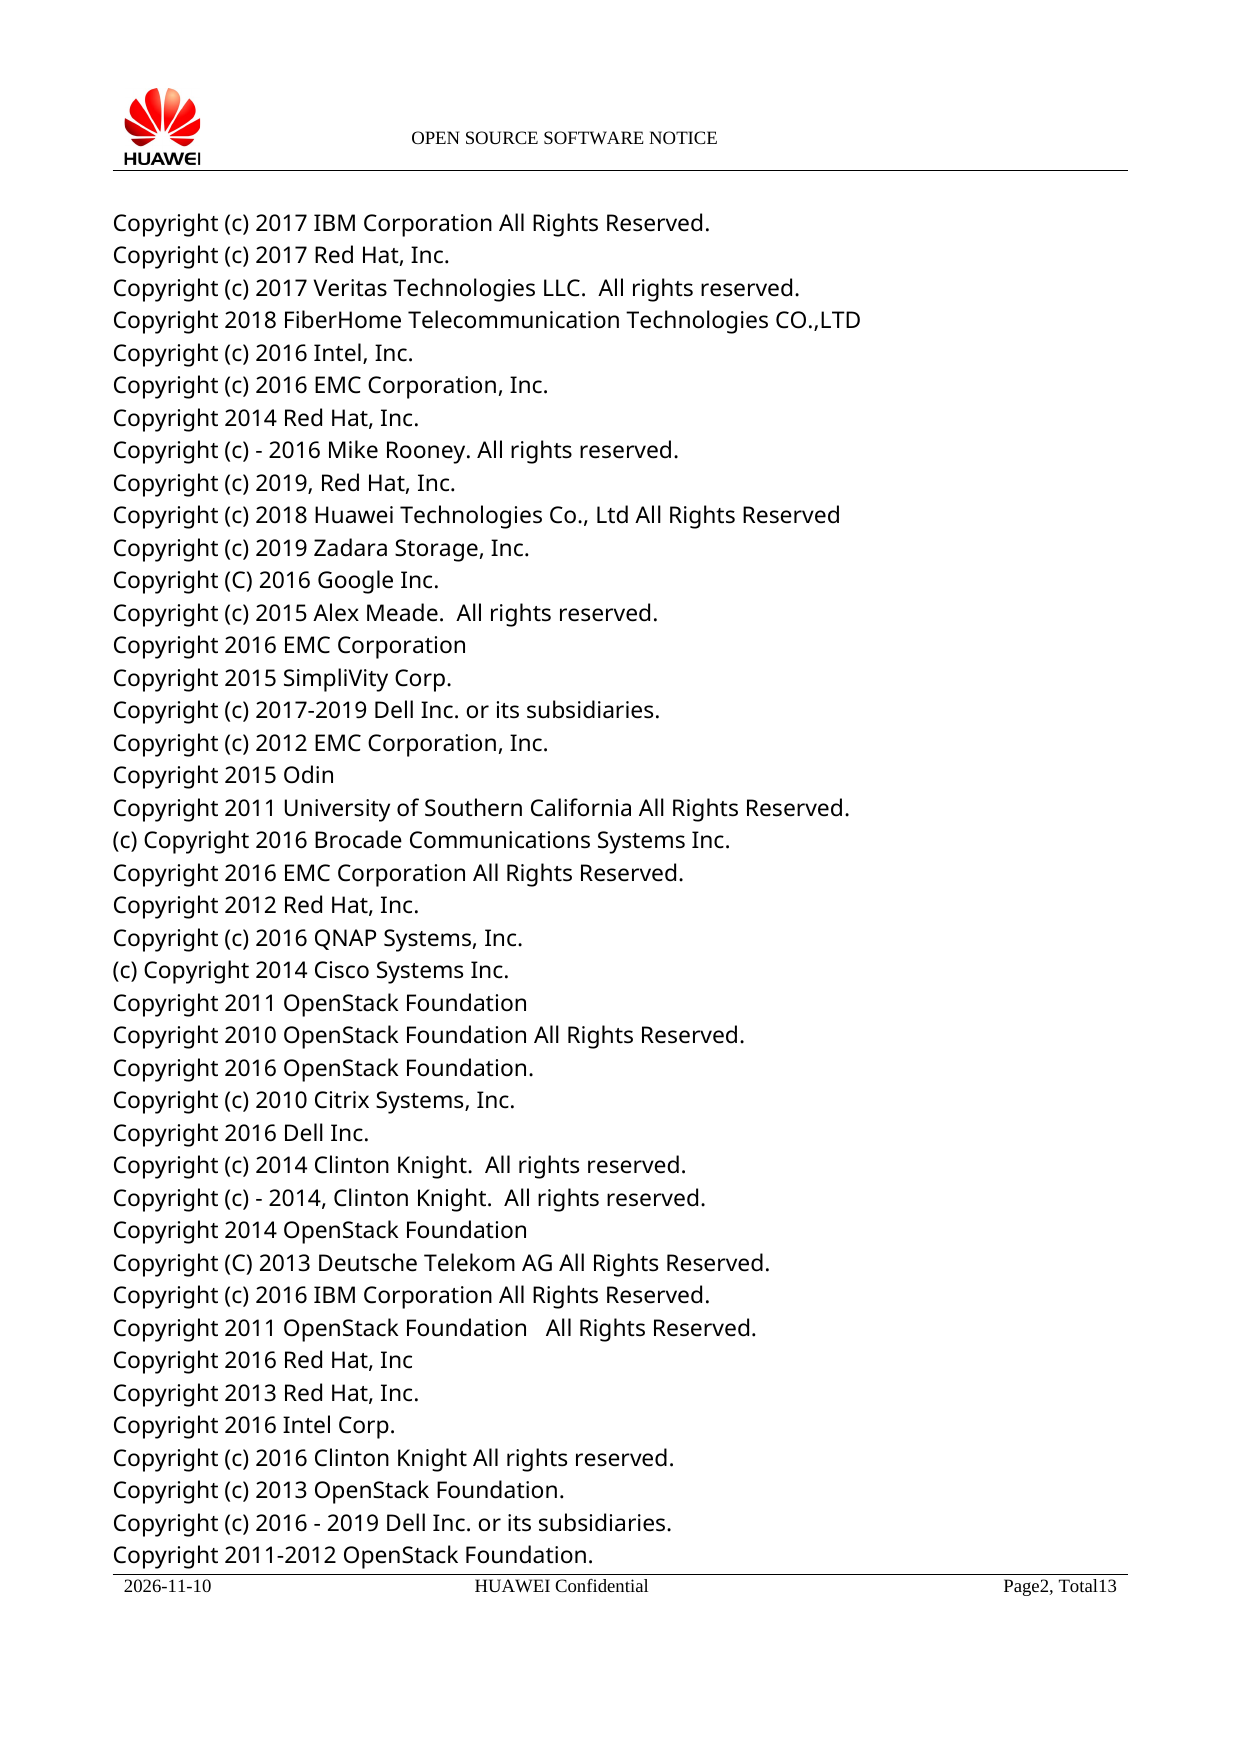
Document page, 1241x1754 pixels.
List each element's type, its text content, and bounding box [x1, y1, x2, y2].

picture [124, 88, 201, 165]
